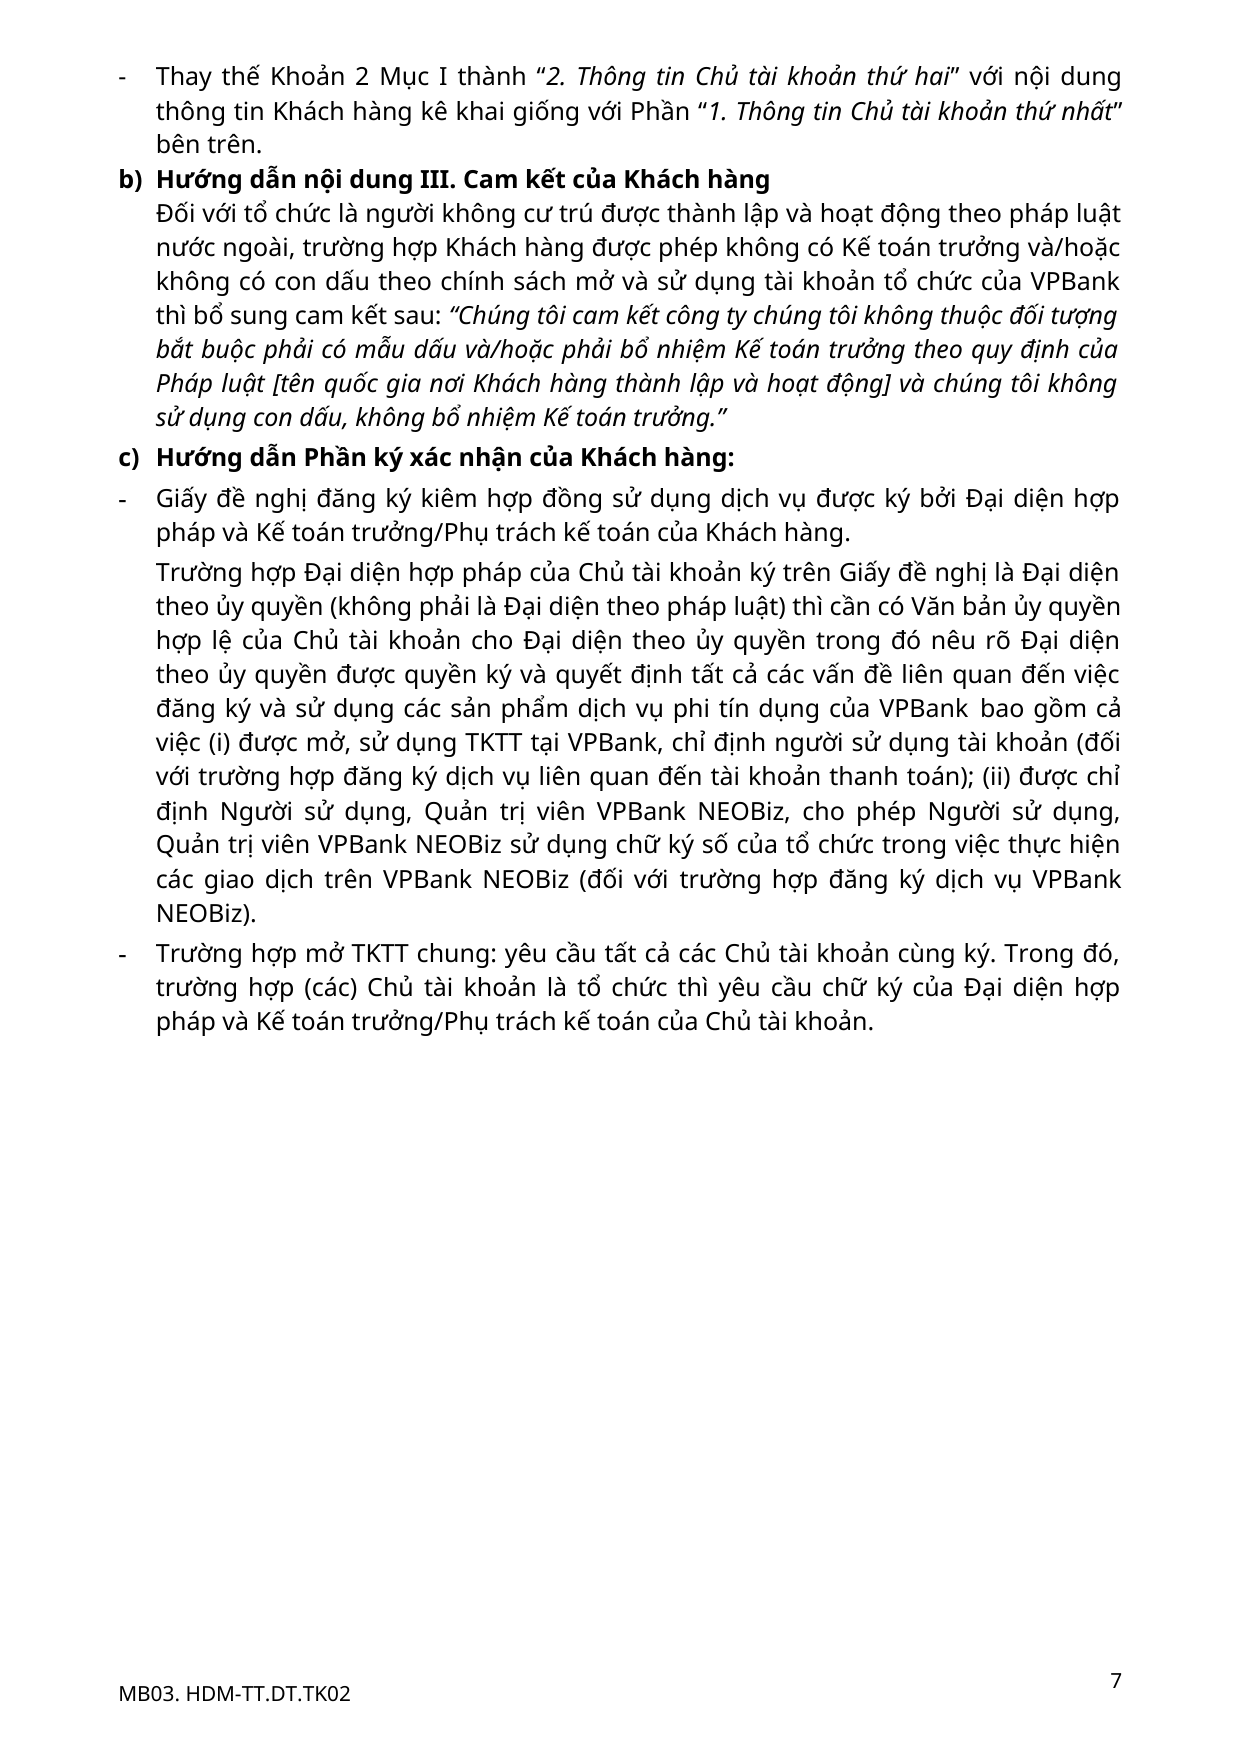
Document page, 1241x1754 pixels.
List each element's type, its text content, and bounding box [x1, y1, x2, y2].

list Thay thế Khoản 2 Mục I thành “2. Thông tin Chủ tài khoản thứ hai” với nội dung thông tin Khách hàng kê khai giống với Phần “1. Thông tin Chủ tài khoản thứ nhất” bên trên. [118, 59, 1122, 161]
list Giấy đề nghị đăng ký kiêm hợp đồng sử dụng dịch vụ được ký bởi Đại diện hợp pháp và Kế toán trưởng/Phụ trách kế toán của Khách hàng. [118, 480, 1122, 548]
list Trường hợp Đại diện hợp pháp của Chủ tài khoản ký trên Giấy đề nghị là Đại diện theo ủy quyền (không phải là Đại diện theo pháp luật) thì cần có Văn bản ủy quyền hợp lệ của Chủ tài khoản cho Đại diện theo ủy quyền trong đó nêu rõ Đại diện theo ủy quyền được quyền ký và quyết định tất cả các vấn đề liên quan đến việc đăng ký và sử dụng các sản phẩm dịch vụ phi tín dụng của VPBank bao gồm cả việc (i) được mở, sử dụng TKTT tại VPBank, chỉ định người sử dụng tài khoản (đối với trường hợp đăng ký dịch vụ liên quan đến tài khoản thanh toán); (ii) được chỉ định Người sử dụng, Quản trị viên VPBank NEOBiz, cho phép Người sử dụng, Quản trị viên VPBank NEOBiz sử dụng chữ ký số của tổ chức trong việc thực hiện các giao dịch trên VPBank NEOBiz (đối với trường hợp đăng ký dịch vụ VPBank NEOBiz). [156, 555, 1122, 929]
list Hướng dẫn Phần ký xác nhận của Khách hàng: [118, 440, 1122, 474]
list Trường hợp mở TKTT chung: yêu cầu tất cả các Chủ tài khoản cùng ký. Trong đó, trường hợp (các) Chủ tài khoản là tổ chức thì yêu cầu chữ ký của Đại diện hợp pháp và Kế toán trưởng/Phụ trách kế toán của Chủ tài khoản. [118, 936, 1122, 1038]
list Đối với tổ chức là người không cư trú được thành lập và hoạt động theo pháp luật nước ngoài, trường hợp Khách hàng được phép không có Kế toán trưởng và/hoặc không có con dấu theo chính sách mở và sử dụng tài khoản tổ chức của VPBank thì bổ sung cam kết sau: “Chúng tôi cam kết công ty chúng tôi không thuộc đối tượng bắt buộc phải có mẫu dấu và/hoặc phải bổ nhiệm Kế toán trưởng theo quy định của Pháp luật [tên quốc gia nơi Khách hàng thành lập và hoạt động] và chúng tôi không sử dụng con dấu, không bổ nhiệm Kế toán trưởng.” [156, 195, 1122, 434]
list Hướng dẫn nội dung III. Cam kết của Khách hàng [118, 161, 1122, 195]
